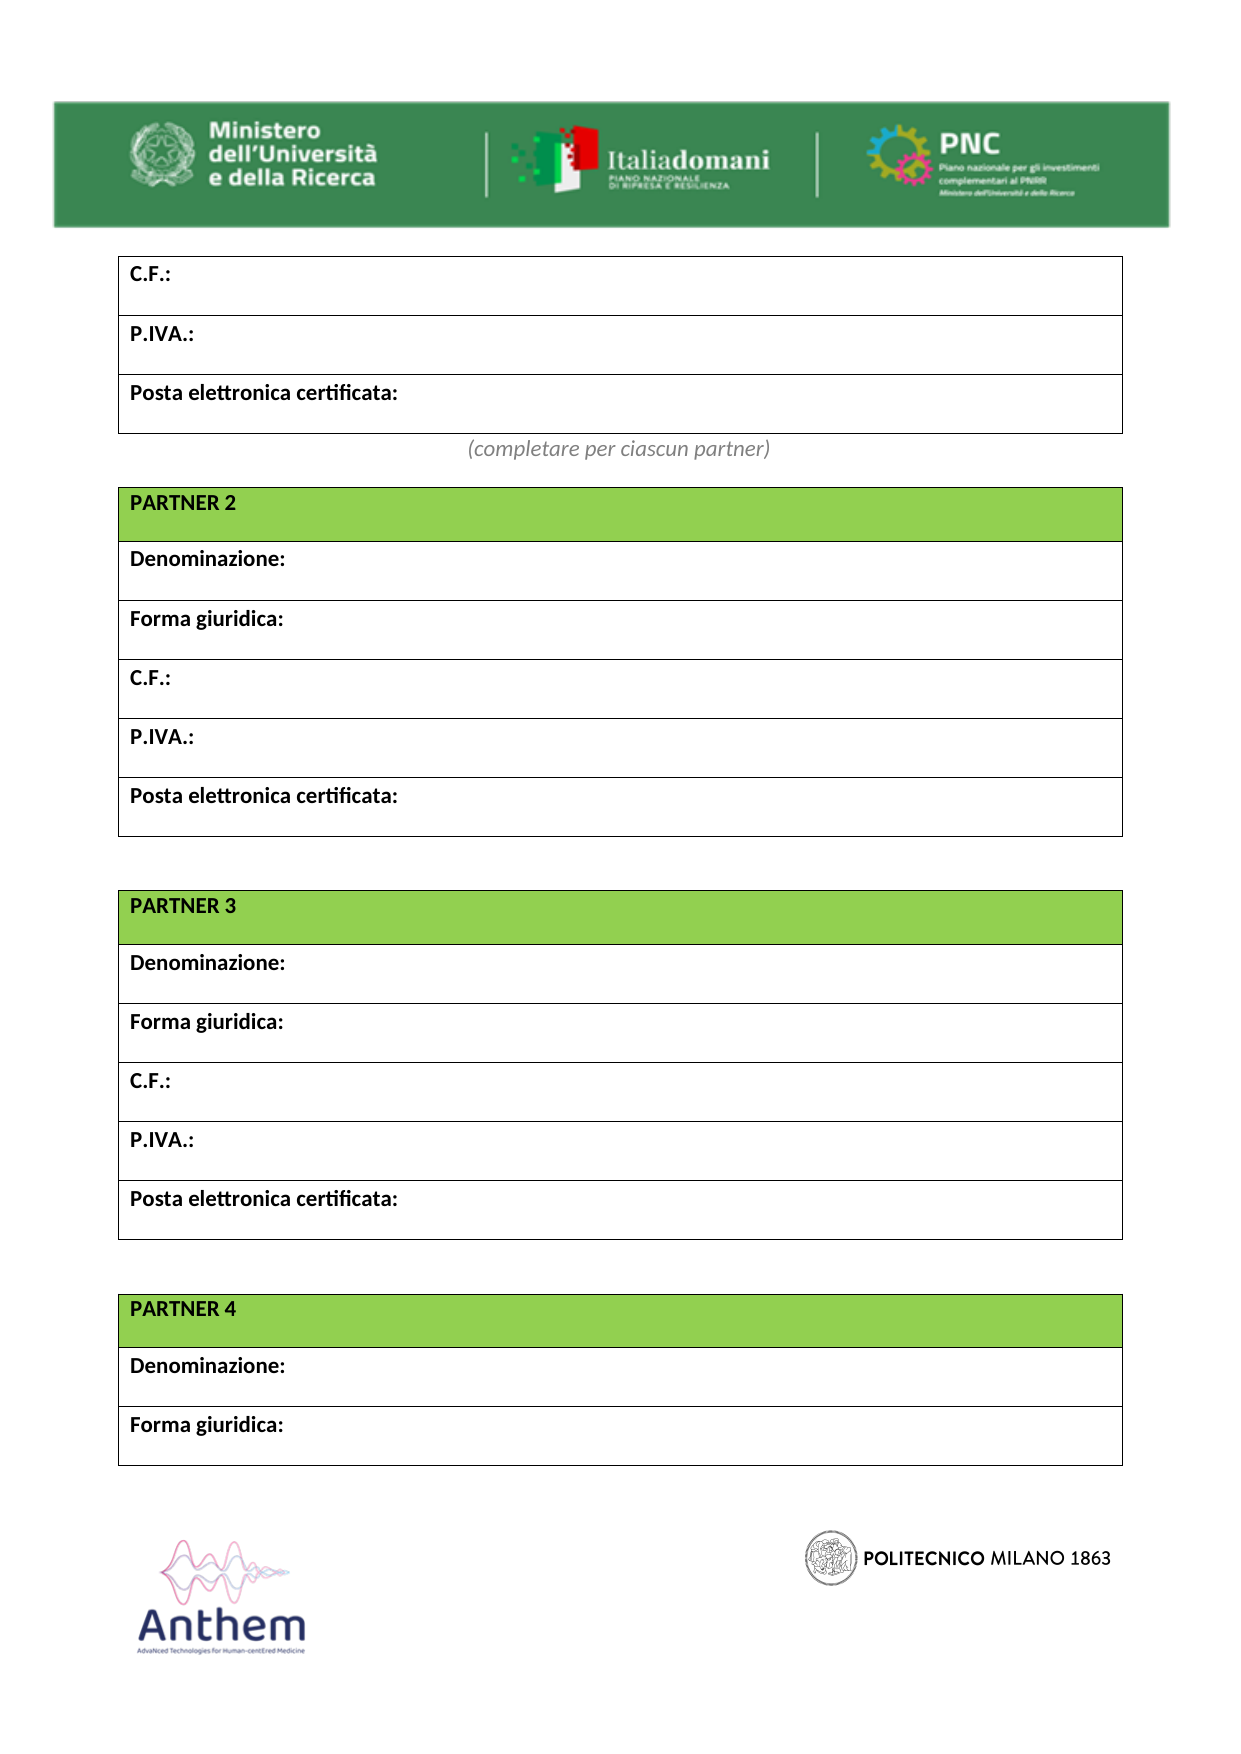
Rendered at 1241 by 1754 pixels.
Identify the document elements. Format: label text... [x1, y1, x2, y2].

table_cell Denominazione: [119, 542, 1122, 600]
table_cell Forma giuridica: [119, 1004, 1122, 1062]
table_cell C.F.: [119, 1063, 1122, 1121]
table_cell Denominazione: [119, 945, 1122, 1003]
table_cell Denominazione: [119, 1348, 1122, 1406]
picture [116, 1516, 326, 1677]
picture [792, 1526, 1123, 1591]
table_cell Posta elettronica certificata: [119, 1181, 1122, 1239]
table_header PARTNER 3 [119, 891, 1122, 944]
table_header PARTNER 2 [119, 488, 1122, 541]
table_cell P.IVA.: [119, 719, 1122, 777]
text (completare per ciascun partner) [118, 434, 1122, 462]
table_cell Forma giuridica: [119, 1407, 1122, 1465]
table_cell Posta elettronica certificata: [119, 778, 1122, 836]
table_cell P.IVA.: [119, 1122, 1122, 1180]
picture [43, 87, 1184, 243]
table_cell C.F.: [119, 660, 1122, 718]
table_header PARTNER 4 [119, 1295, 1122, 1347]
table_cell P.IVA.: [119, 316, 1122, 374]
table_cell Posta elettronica certificata: [119, 375, 1122, 433]
table_cell C.F.: [119, 257, 1122, 315]
table_cell Forma giuridica: [119, 601, 1122, 659]
